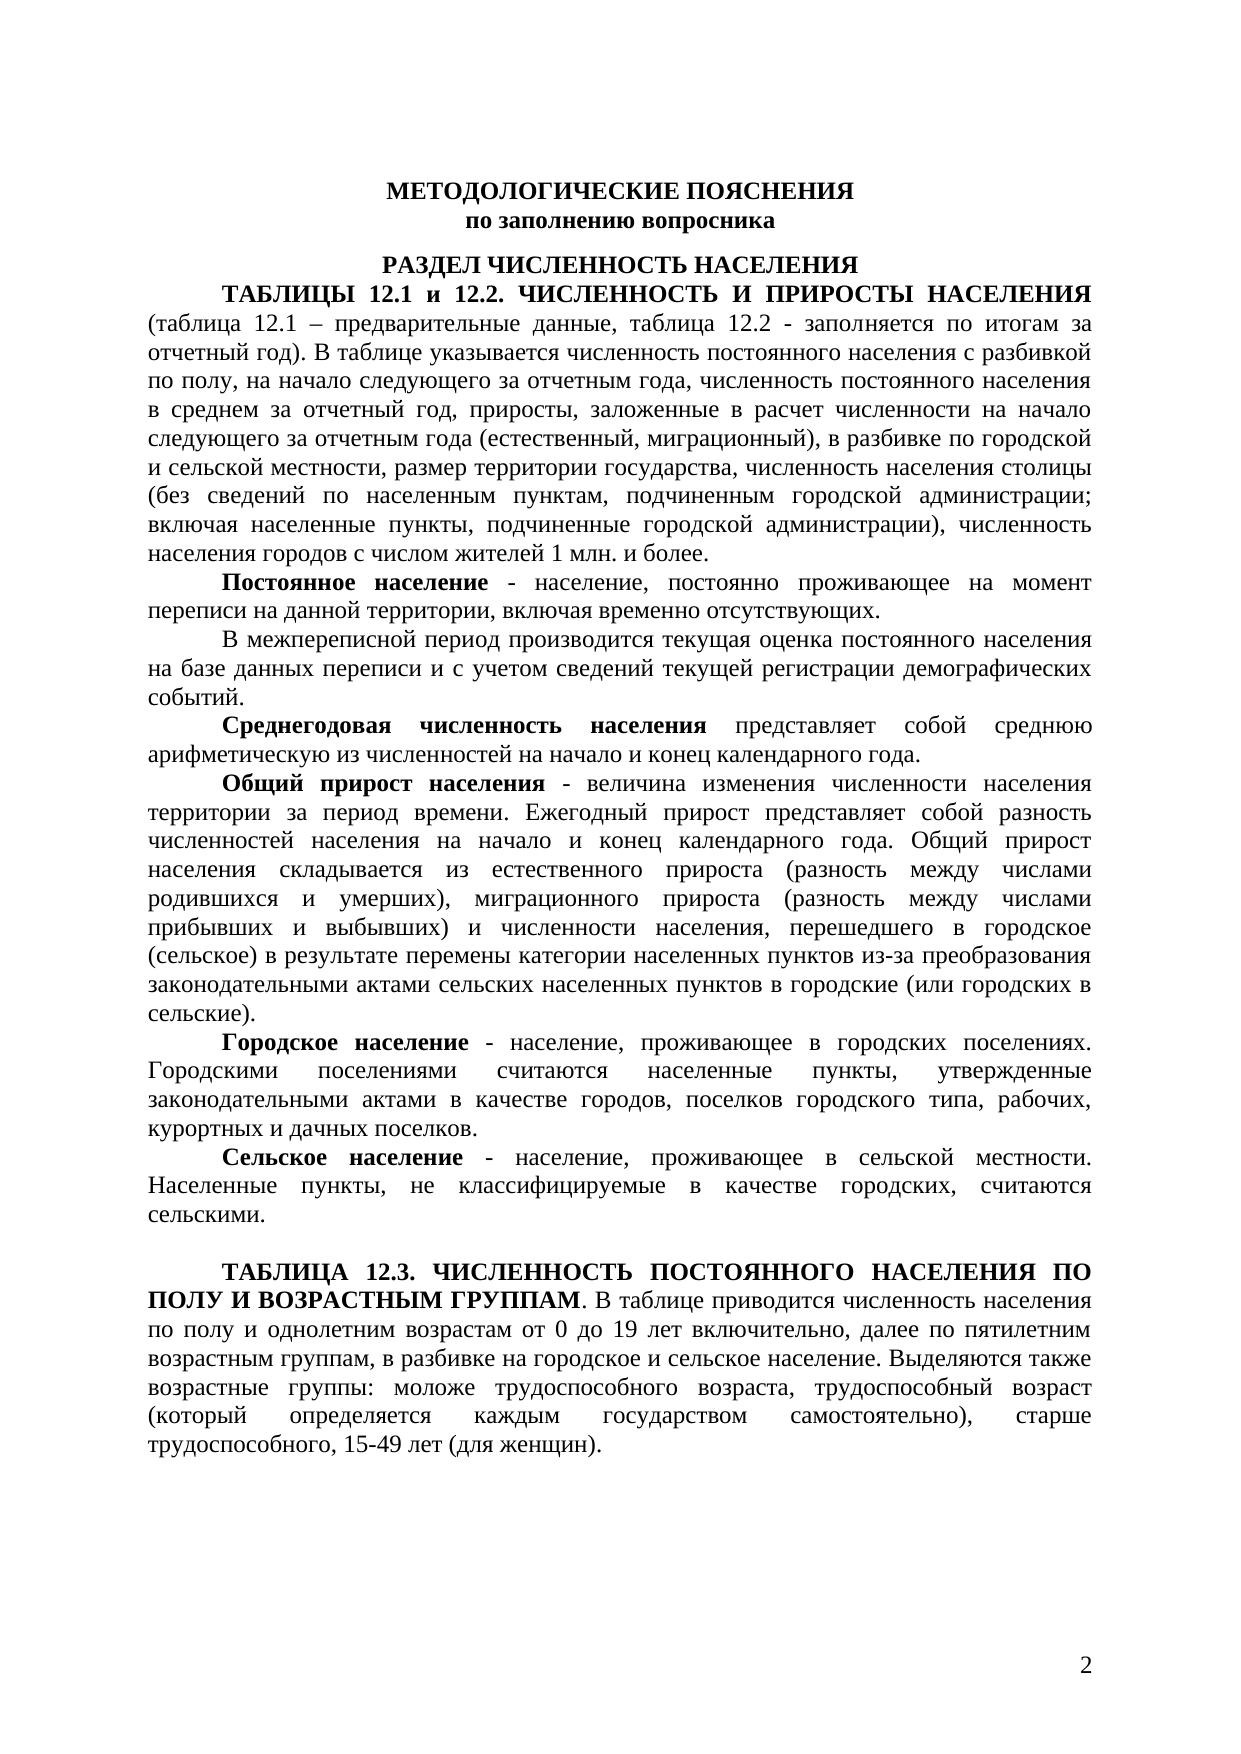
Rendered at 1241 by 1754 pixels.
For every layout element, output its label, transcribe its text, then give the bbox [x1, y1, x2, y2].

text ТАБЛИЦА 12.3. ЧИСЛЕННОСТЬ ПОСТОЯННОГО НАСЕЛЕНИЯ ПО ПОЛУ И ВОЗРАСТНЫМ ГРУППАМ. В таблице приводится численность населения по полу и однолетним возрастам от 0 до 19 лет включительно, далее по пятилетним возрастным группам, в разбивке на городское и сельское население. Выделяются также возрастные группы: моложе трудоспособного возраста, трудоспособный возраст (который определяется каждым государством самостоятельно), старше трудоспособного, 15-49 лет (для женщин). [148, 1257, 1092, 1458]
text Среднегодовая численность населения представляет собой среднюю арифметическую из численностей на начало и конец календарного года. [148, 711, 1092, 768]
text МЕТОДОЛОГИЧЕСКИЕ ПОЯСНЕНИЯ [148, 176, 1092, 205]
text РАЗДЕЛ ЧИСЛЕННОСТЬ НАСЕЛЕНИЯ [148, 251, 1092, 279]
text В межпереписной период производится текущая оценка постоянного населения на базе данных переписи и с учетом сведений текущей регистрации демографических событий. [148, 624, 1092, 711]
text ТАБЛИЦЫ 12.1 и 12.2. ЧИСЛЕННОСТЬ И ПРИРОСТЫ НАСЕЛЕНИЯ (таблица 12.1 – предварительные данные, таблица 12.2 - заполняется по итогам за отчетный год). В таблице указывается численность постоянного населения с разбивкой по полу, на начало следующего за отчетным года, численность постоянного населения в среднем за отчетный год, приросты, заложенные в расчет численности на начало следующего за отчетным года (естественный, миграционный), в разбивке по городской и сельской местности, размер территории государства, численность населения столицы (без сведений по населенным пунктам, подчиненным городской администрации; включая населенные пункты, подчиненные городской администрации), численность населения городов с числом жителей 1 млн. и более. [148, 279, 1092, 567]
text по заполнению вопросника [148, 205, 1092, 234]
text Постоянное население - население, постоянно проживающее на момент переписи на данной территории, включая временно отсутствующих. [148, 567, 1092, 624]
text Общий прирост населения - величина изменения численности населения территории за период времени. Ежегодный прирост представляет собой разность численностей населения на начало и конец календарного года. Общий прирост населения складывается из естественного прироста (разность между числами родившихся и умерших), миграционного прироста (разность между числами прибывших и выбывших) и численности населения, перешедшего в городское (сельское) в результате перемены категории населенных пунктов из-за преобразования законодательными актами сельских населенных пунктов в городские (или городских в сельские). [148, 768, 1092, 1027]
text Городское население - население, проживающее в городских поселениях. Городскими поселениями считаются населенные пункты, утвержденные законодательными актами в качестве городов, поселков городского типа, рабочих, курортных и дачных поселков. [148, 1027, 1092, 1142]
text Сельское население - население, проживающее в сельской местности. Населенные пункты, не классифицируемые в качестве городских, считаются сельскими. [148, 1142, 1092, 1228]
